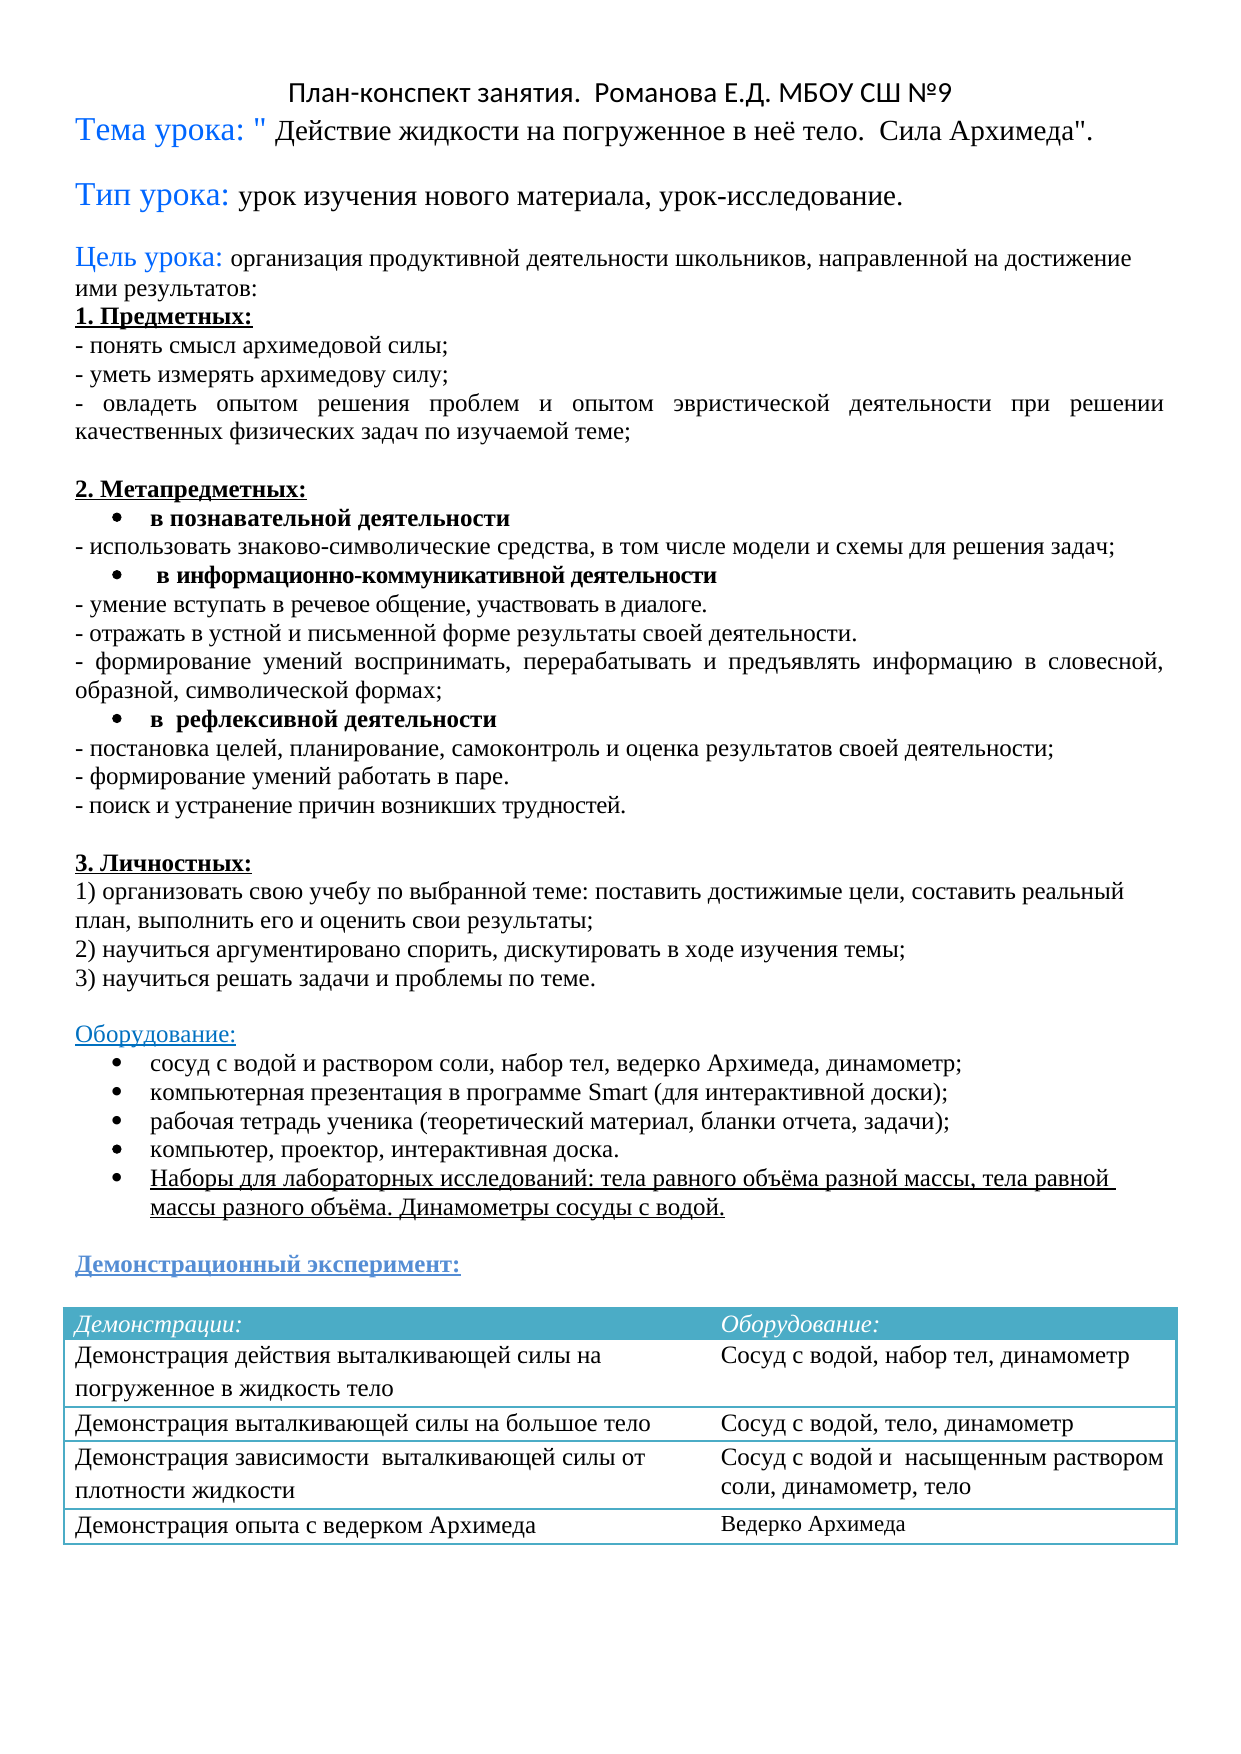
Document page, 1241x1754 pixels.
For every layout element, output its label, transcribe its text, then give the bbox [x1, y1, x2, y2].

table_cell Ведерко Архимеда [709, 1510, 1175, 1543]
list Наборы для лабораторных исследований: тела равного объёма разной массы, тела равной массы разного объёма. Динамометры сосуды с водой. [112, 1163, 1165, 1221]
list в информационно-коммуникативной деятельности [112, 560, 1165, 589]
text 2. Метапредметных: [75, 474, 1165, 503]
table_cell Сосуд с водой, тело, динамометр [709, 1408, 1175, 1440]
text - уметь измерять архимедову силу; [75, 359, 1165, 388]
text Демонстрационный эксперимент: [75, 1249, 1165, 1278]
table_cell Демонстрация действия выталкивающей силы на погруженное в жидкость тело [65, 1340, 709, 1406]
list сосуд с водой и раствором соли, набор тел, ведерко Архимеда, динамометр; [112, 1048, 1165, 1077]
text Тема урока: " Действие жидкости на погруженное в неё тело. Сила Архимеда". [75, 109, 1165, 148]
list компьютер, проектор, интерактивная доска. [112, 1134, 1165, 1163]
list в рефлексивной деятельности [112, 704, 1165, 733]
table_cell Демонстрация опыта с ведерком Архимеда [65, 1510, 709, 1543]
text Цель урока: организация продуктивной деятельности школьников, направленной на достижение ими результатов: [75, 239, 1165, 301]
text - умение вступать в речевое общение, участвовать в диалоге. [75, 589, 1165, 618]
table_header Оборудование: [709, 1309, 1175, 1338]
text - использовать знаково-символические средства, в том числе модели и схемы для решения задач; [75, 531, 1165, 560]
text - отражать в устной и письменной форме результаты своей деятельности. [75, 618, 1165, 646]
table_cell Демонстрация зависимости выталкивающей силы от плотности жидкости [65, 1442, 709, 1508]
table_cell Сосуд с водой, набор тел, динамометр [709, 1340, 1175, 1406]
text 1. Предметных: [75, 301, 1165, 330]
text 3. Личностных: [75, 848, 1165, 876]
text - понять смысл архимедовой силы; [75, 330, 1165, 359]
text 1) организовать свою учебу по выбранной теме: поставить достижимые цели, составить реальный план, выполнить его и оценить свои результаты; 2) научиться аргументировано спорить, дискутировать в ходе изучения темы; 3) научиться решать задачи и проблемы по теме. [75, 876, 1165, 1019]
list в познавательной деятельности [112, 503, 1165, 531]
text Оборудование: [75, 1019, 1165, 1048]
table_cell Сосуд с водой и насыщенным раствором соли, динамометр, тело [709, 1442, 1175, 1508]
table_header Демонстрации: [65, 1309, 709, 1338]
text Тип урока: урок изучения нового материала, урок-исследование. [75, 174, 1165, 213]
text - поиск и устранение причин возникших трудностей. [75, 790, 1165, 819]
text - формирование умений работать в паре. [75, 761, 1165, 790]
text - овладеть опытом решения проблем и опытом эвристической деятельности при решении качественных физических задач по изучаемой теме; [75, 388, 1165, 445]
list рабочая тетрадь ученика (теоретический материал, бланки отчета, задачи); [112, 1106, 1165, 1134]
text - постановка целей, планирование, самоконтроль и оценка результатов своей деятельности; [75, 733, 1165, 761]
text - формирование умений воспринимать, перерабатывать и предъявлять информацию в словесной, образной, символической формах; [75, 646, 1165, 704]
list компьютерная презентация в программе Smart (для интерактивной доски); [112, 1077, 1165, 1106]
table_cell Демонстрация выталкивающей силы на большое тело [65, 1408, 709, 1440]
